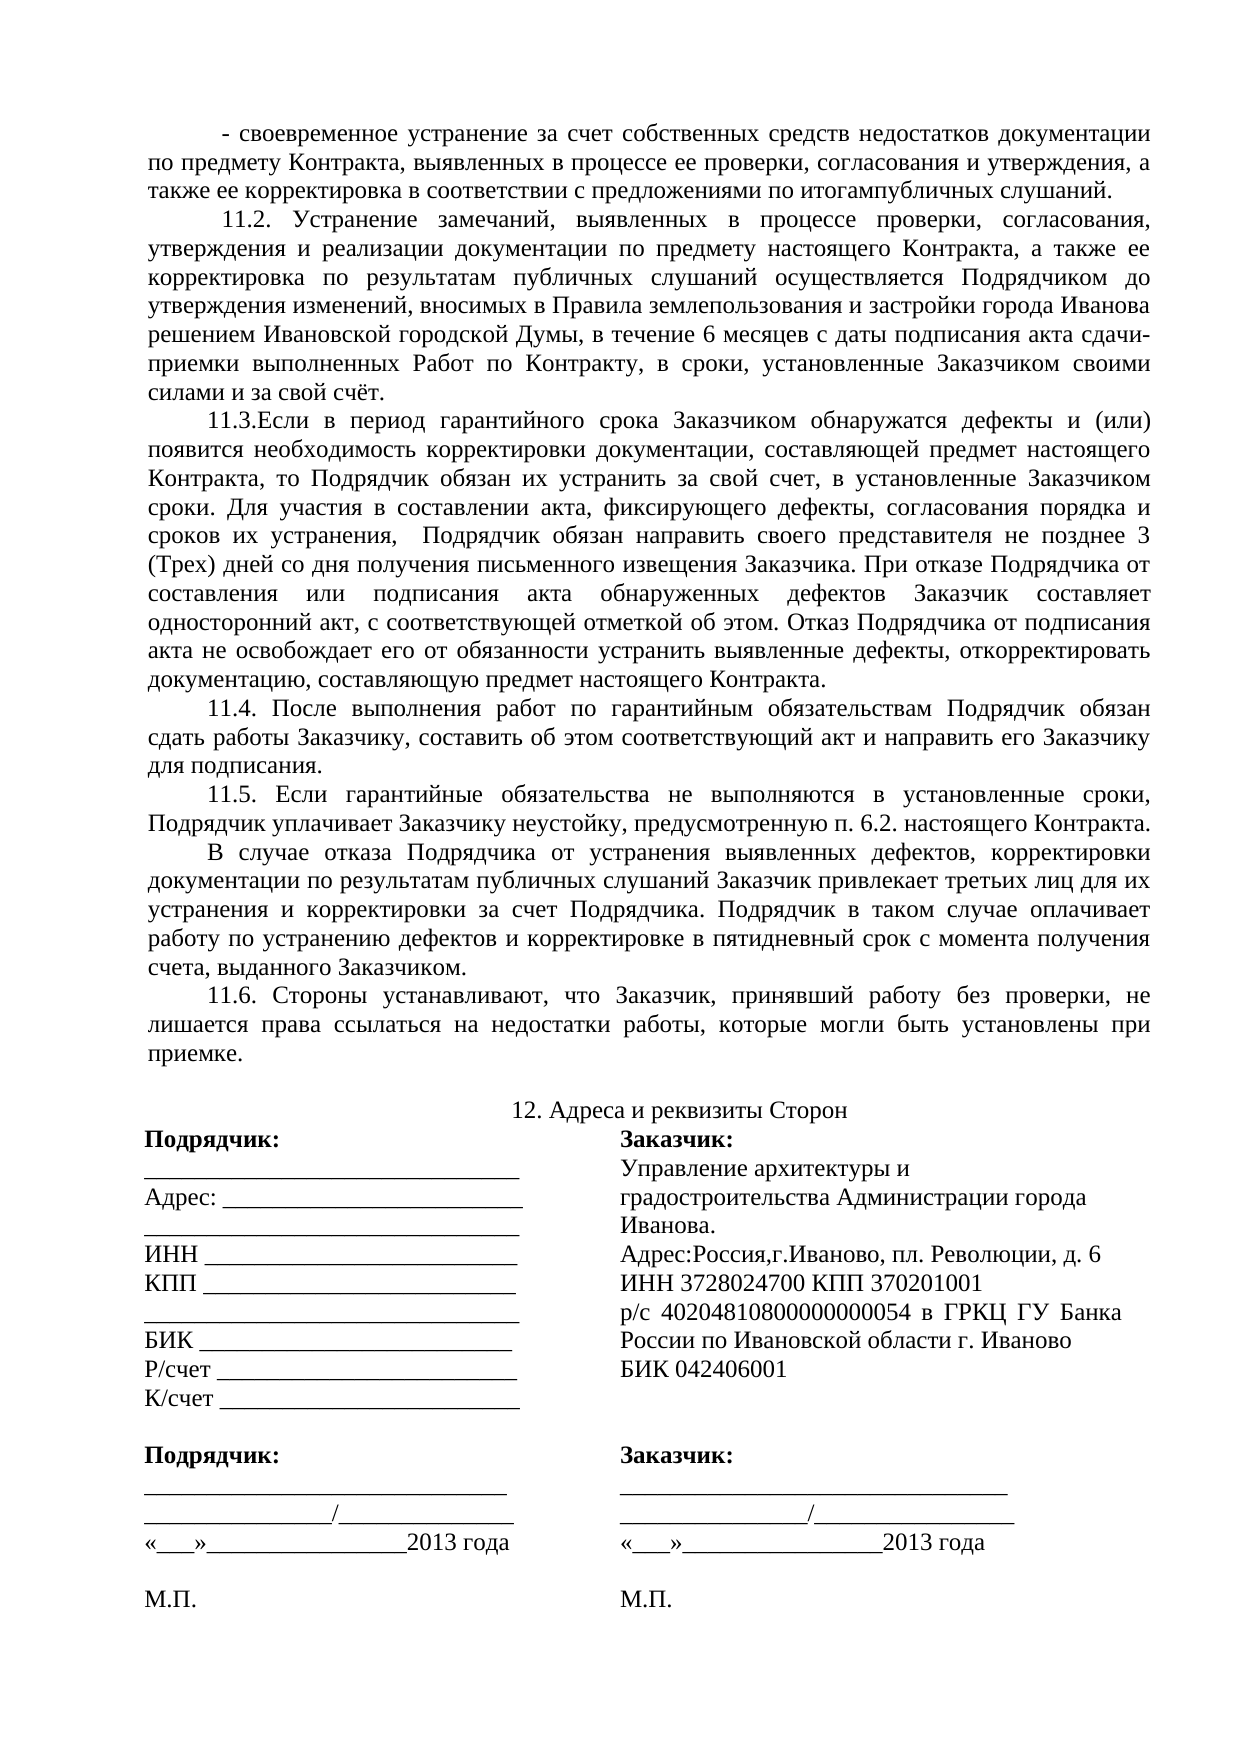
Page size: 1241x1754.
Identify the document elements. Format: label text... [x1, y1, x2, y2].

table_header Подрядчик: ______________________________ Адрес: ________________________ ______________________________ ИНН _________________________ КПП _________________________ ______________________________ БИК _________________________ Р/счет ________________________ К/счет ________________________ Подрядчик: _____________________________ _______________/______________ «___»________________2013 года М.П. [133, 1124, 608, 1642]
text 11.6. Стороны устанавливают, что Заказчик, принявший работу без проверки, не лишается права ссылаться на недостатки работы, которые могли быть установлены при приемке. [148, 981, 1152, 1067]
table_header Заказчик: Управление архитектуры и градостроительства Администрации города Иванова. Адрес:Россия,г.Иваново, пл. Революции, д. 6 ИНН 3728024700 КПП 370201001 р/с 40204810800000000054 в ГРКЦ ГУ Банка России по Ивановской области г. Иваново БИК 042406001 Заказчик: _______________________________ _______________/________________ «___»________________2013 года М.П. [609, 1124, 1133, 1642]
text В случае отказа Подрядчика от устранения выявленных дефектов, корректировки документации по результатам публичных слушаний Заказчик привлекает третьих лиц для их устранения и корректировки за счет Подрядчика. Подрядчик в таком случае оплачивает работу по устранению дефектов и корректировке в пятидневный срок с момента получения счета, выданного Заказчиком. [148, 837, 1152, 981]
text - своевременное устранение за счет собственных средств недостатков документации по предмету Контракта, выявленных в процессе ее проверки, согласования и утверждения, а также ее корректировка в соответствии с предложениями по итогампубличных слушаний. [148, 118, 1152, 204]
text 11.4. После выполнения работ по гарантийным обязательствам Подрядчик обязан сдать работы Заказчику, составить об этом соответствующий акт и направить его Заказчику для подписания. [148, 693, 1152, 779]
text 12. Адреса и реквизиты Сторон [148, 1096, 1152, 1124]
text 11.3.Если в период гарантийного срока Заказчиком обнаружатся дефекты и (или) появится необходимость корректировки документации, составляющей предмет настоящего Контракта, то Подрядчик обязан их устранить за свой счет, в установленные Заказчиком сроки. Для участия в составлении акта, фиксирующего дефекты, согласования порядка и сроков их устранения, Подрядчик обязан направить своего представителя не позднее 3 (Трех) дней со дня получения письменного извещения Заказчика. При отказе Подрядчика от составления или подписания акта обнаруженных дефектов Заказчик составляет односторонний акт, с соответствующей отметкой об этом. Отказ Подрядчика от подписания акта не освобождает его от обязанности устранить выявленные дефекты, откорректировать документацию, составляющую предмет настоящего Контракта. [148, 406, 1152, 693]
text 11.2. Устранение замечаний, выявленных в процессе проверки, согласования, утверждения и реализации документации по предмету настоящего Контракта, а также ее корректировка по результатам публичных слушаний осуществляется Подрядчиком до утверждения изменений, вносимых в Правила землепользования и застройки города Иванова решением Ивановской городской Думы, в течение 6 месяцев с даты подписания акта сдачи-приемки выполненных Работ по Контракту, в сроки, установленные Заказчиком своими силами и за свой счёт. [148, 204, 1152, 406]
text 11.5. Если гарантийные обязательства не выполняются в установленные сроки, Подрядчик уплачивает Заказчику неустойку, предусмотренную п. 6.2. настоящего Контракта. [148, 779, 1152, 837]
